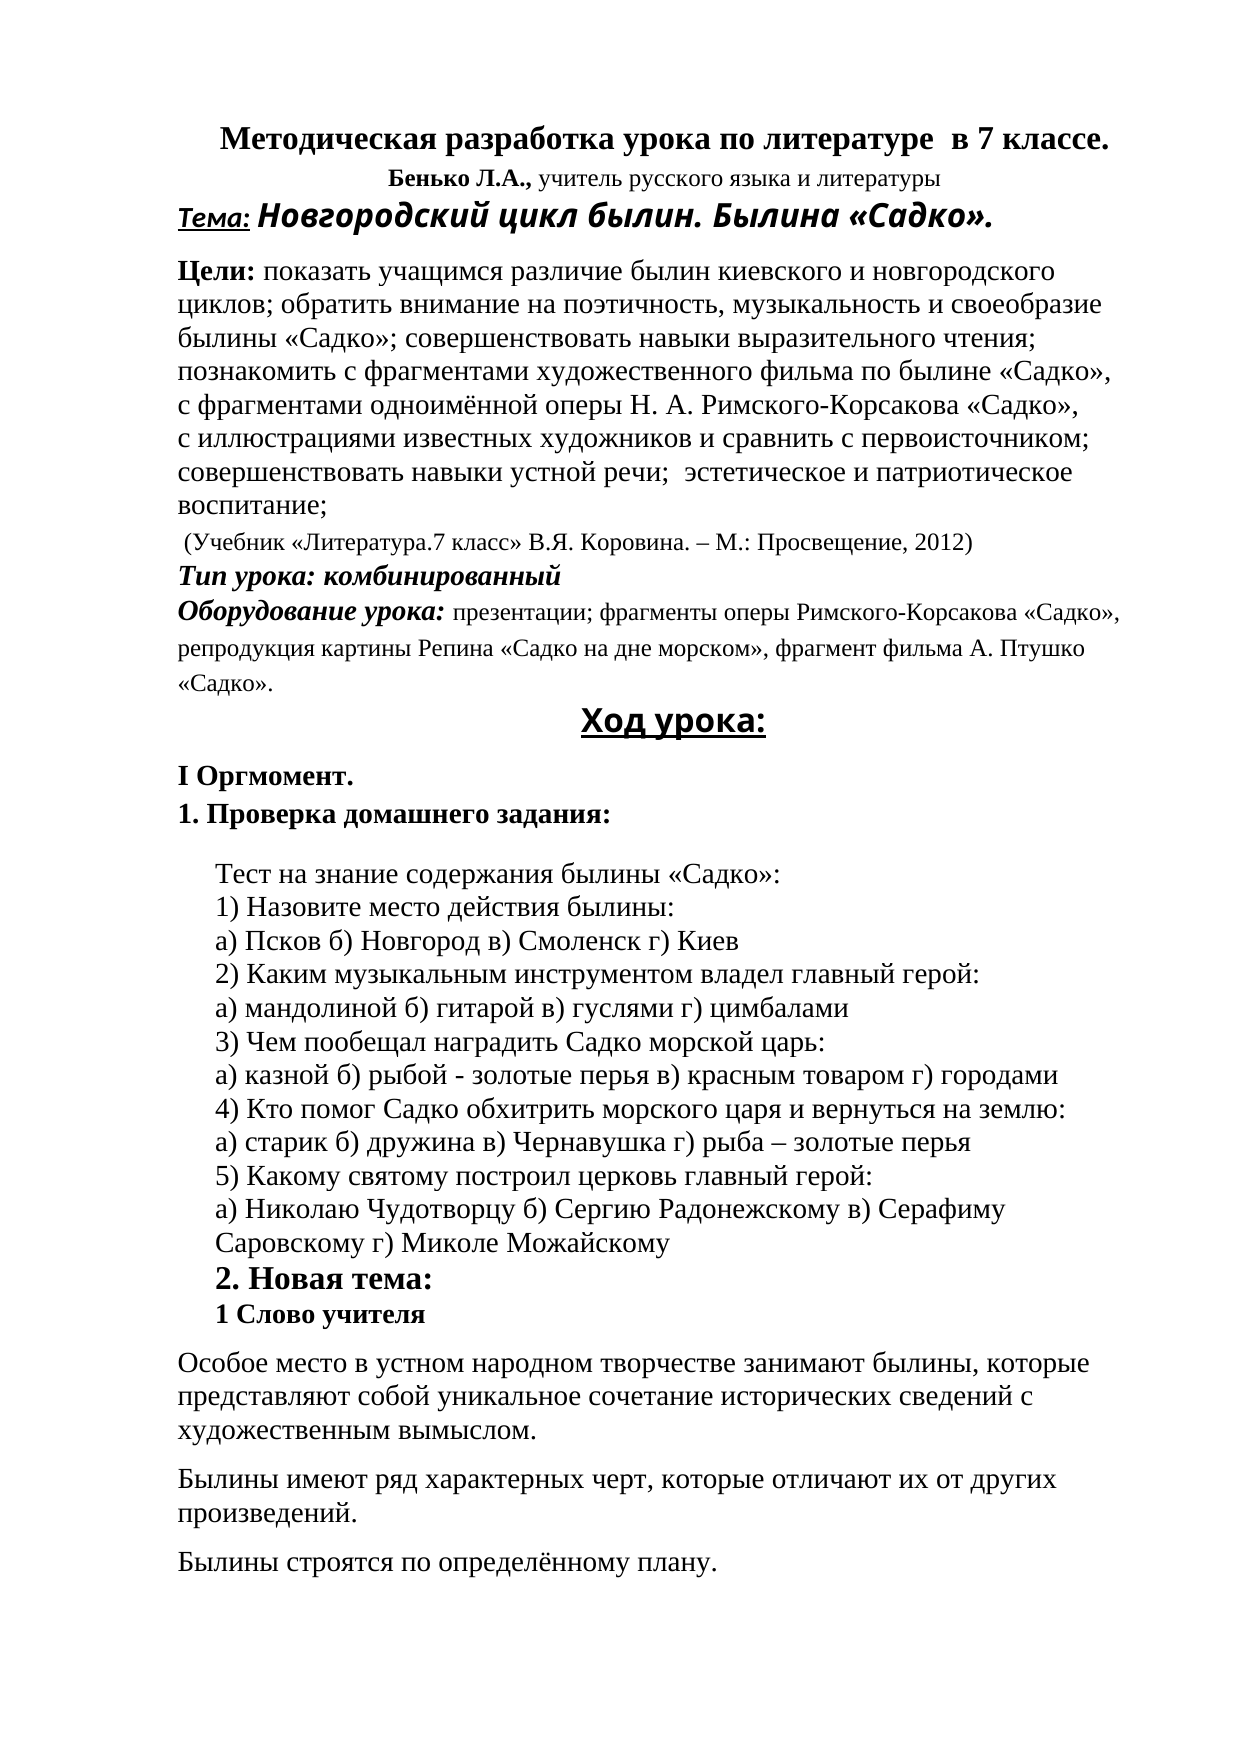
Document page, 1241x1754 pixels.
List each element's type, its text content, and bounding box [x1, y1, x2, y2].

text Методическая разработка урока по литературе в 7 классе. [177, 118, 1152, 156]
text Тип урока: комбинированный [177, 556, 1152, 591]
text I Оргмомент. 1. Проверка домашнего задания: [177, 758, 1152, 830]
text Ход урока: [177, 697, 1152, 742]
text Былины строятся по определённому плану. [177, 1544, 1152, 1577]
text (Учебник «Литература.7 класс» В.Я. Коровина. – М.: Просвещение, 2012) [177, 521, 1152, 556]
text Бенько Л.А., учитель русского языка и литературы [177, 156, 1152, 192]
text Особое место в устном народном творчестве занимают былины, которые представляют собой уникальное сочетание исторических сведений с художественным вымыслом. [177, 1345, 1152, 1446]
text Былины имеют ряд характерных черт, которые отличают их от других произведений. [177, 1461, 1152, 1528]
text Тест на знание содержания былины «Садко»: 1) Назовите место действия былины: а) Псков б) Новгород в) Смоленск г) Киев 2) Каким музыкальным инструментом владел главный герой: а) мандолиной б) гитарой в) гуслями г) цимбалами 3) Чем пообещал наградить Садко морской царь: а) казной б) рыбой - золотые перья в) красным товаром г) городами 4) Кто помог Садко обхитрить морского царя и вернуться на землю: а) старик б) дружина в) Чернавушка г) рыба – золотые перья 5) Какому святому построил церковь главный герой: а) Николаю Чудотворцу б) Сергию Радонежскому в) Серафиму Саровскому г) Миколе Можайскому 2. Новая тема: 1 Слово учителя [215, 856, 1152, 1329]
text Тема: Новгородский цикл былин. Былина «Садко». [177, 192, 1152, 237]
text Цели: показать учащимся различие былин киевского и новгородского циклов; обратить внимание на поэтичность, музыкальность и своеобразие былины «Садко»; совершенствовать навыки выразительного чтения; познакомить с фрагментами художественного фильма по былине «Садко», с фрагментами одноимённой оперы Н. А. Римского-Корсакова «Садко», с иллюстрациями известных художников и сравнить с первоисточником; совершенствовать навыки устной речи; эстетическое и патриотическое воспитание; [177, 253, 1152, 521]
text Оборудование урока: презентации; фрагменты оперы Римского-Корсакова «Садко», репродукция картины Репина «Садко на дне морском», фрагмент фильма А. Птушко «Садко». [177, 591, 1152, 697]
